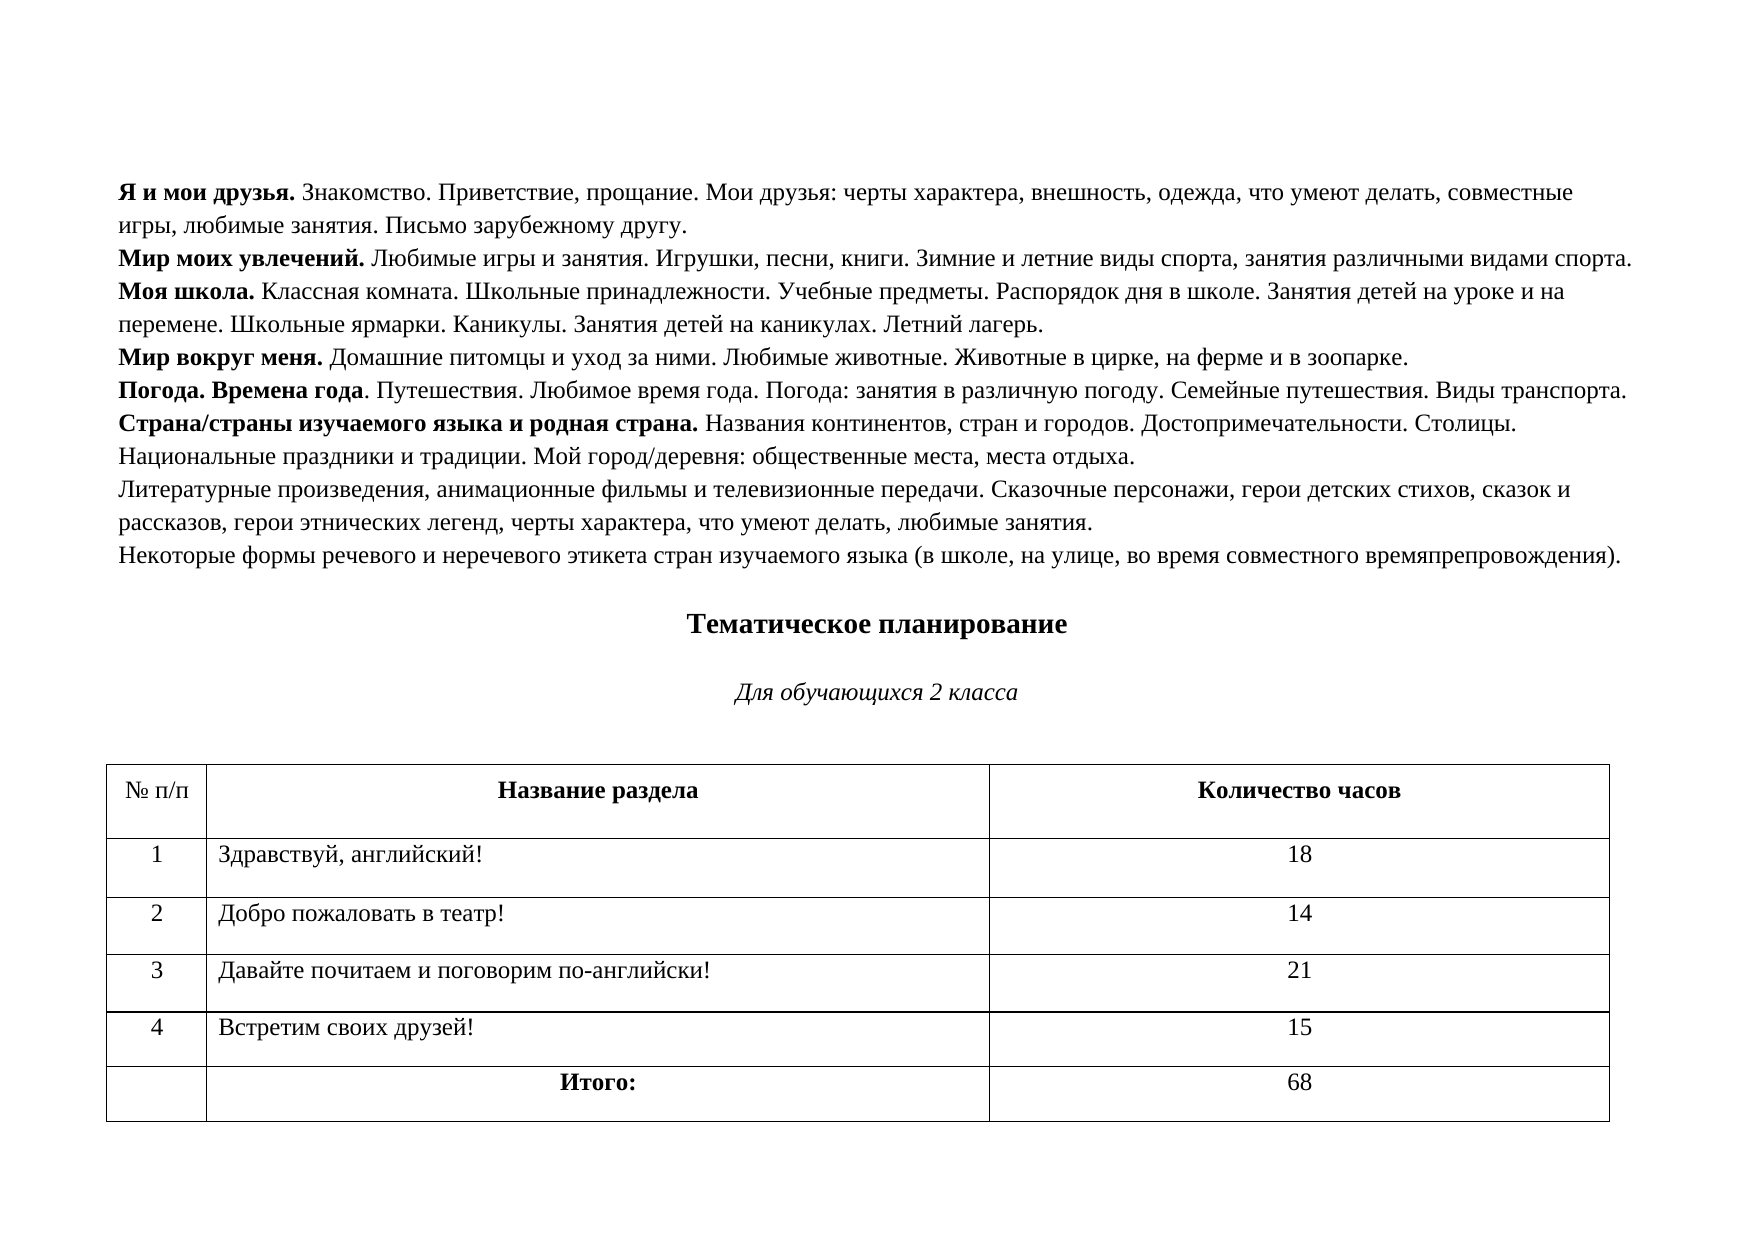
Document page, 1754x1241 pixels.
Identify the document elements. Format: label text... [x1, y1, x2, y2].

table_cell Встретим своих друзей! [207, 1013, 989, 1066]
text Мир вокруг меня. Домашние питомцы и уход за ними. Любимые животные. Животные в цирке, на ферме и в зоопарке. [118, 342, 1636, 371]
table_cell 3 [107, 955, 206, 1011]
table_cell 18 [990, 839, 1609, 897]
text Я и мои друзья. Знакомство. Приветствие, прощание. Мои друзья: черты характера, внешность, одежда, что умеют делать, совместные игры, любимые занятия. Письмо зарубежному другу. [118, 177, 1636, 239]
table_header Название раздела [207, 765, 989, 838]
table_cell Давайте почитаем и поговорим по-английски! [207, 955, 989, 1011]
text Литературные произведения, анимационные фильмы и телевизионные передачи. Сказочные персонажи, герои детских стихов, сказок и рассказов, герои этнических легенд, черты характера, что умеют делать, любимые занятия. [118, 474, 1636, 536]
table_header № п/п [107, 765, 206, 838]
text Погода. Времена года. Путешествия. Любимое время года. Погода: занятия в различную погоду. Семейные путешествия. Виды транспорта. [118, 375, 1636, 404]
table_header Количество часов [990, 765, 1609, 838]
text Страна/страны изучаемого языка и родная страна. Названия континентов, стран и городов. Достопримечательности. Столицы. Национальные праздники и традиции. Мой город/деревня: общественные места, места отдыха. [118, 408, 1636, 470]
table_cell 4 [107, 1013, 206, 1066]
table_cell 68 [990, 1067, 1609, 1121]
table_cell 2 [107, 898, 206, 954]
table_cell [107, 1067, 206, 1121]
table_cell 1 [107, 839, 206, 897]
text Некоторые формы речевого и неречевого этикета стран изучаемого языка (в школе, на улице, во время совместного времяпрепровождения). [118, 540, 1636, 569]
table_cell Итого: [207, 1067, 989, 1121]
table_cell Добро пожаловать в театр! [207, 898, 989, 954]
text Тематическое планирование [118, 606, 1636, 639]
text Моя школа. Классная комната. Школьные принадлежности. Учебные предметы. Распорядок дня в школе. Занятия детей на уроке и на перемене. Школьные ярмарки. Каникулы. Занятия детей на каникулах. Летний лагерь. [118, 276, 1636, 338]
text Мир моих увлечений. Любимые игры и занятия. Игрушки, песни, книги. Зимние и летние виды спорта, занятия различными видами спорта. [118, 243, 1636, 272]
table_cell Здравствуй, английский! [207, 839, 989, 897]
table_cell 21 [990, 955, 1609, 1011]
table_cell 15 [990, 1013, 1609, 1066]
table_cell 14 [990, 898, 1609, 954]
text Для обучающихся 2 класса [118, 677, 1636, 706]
